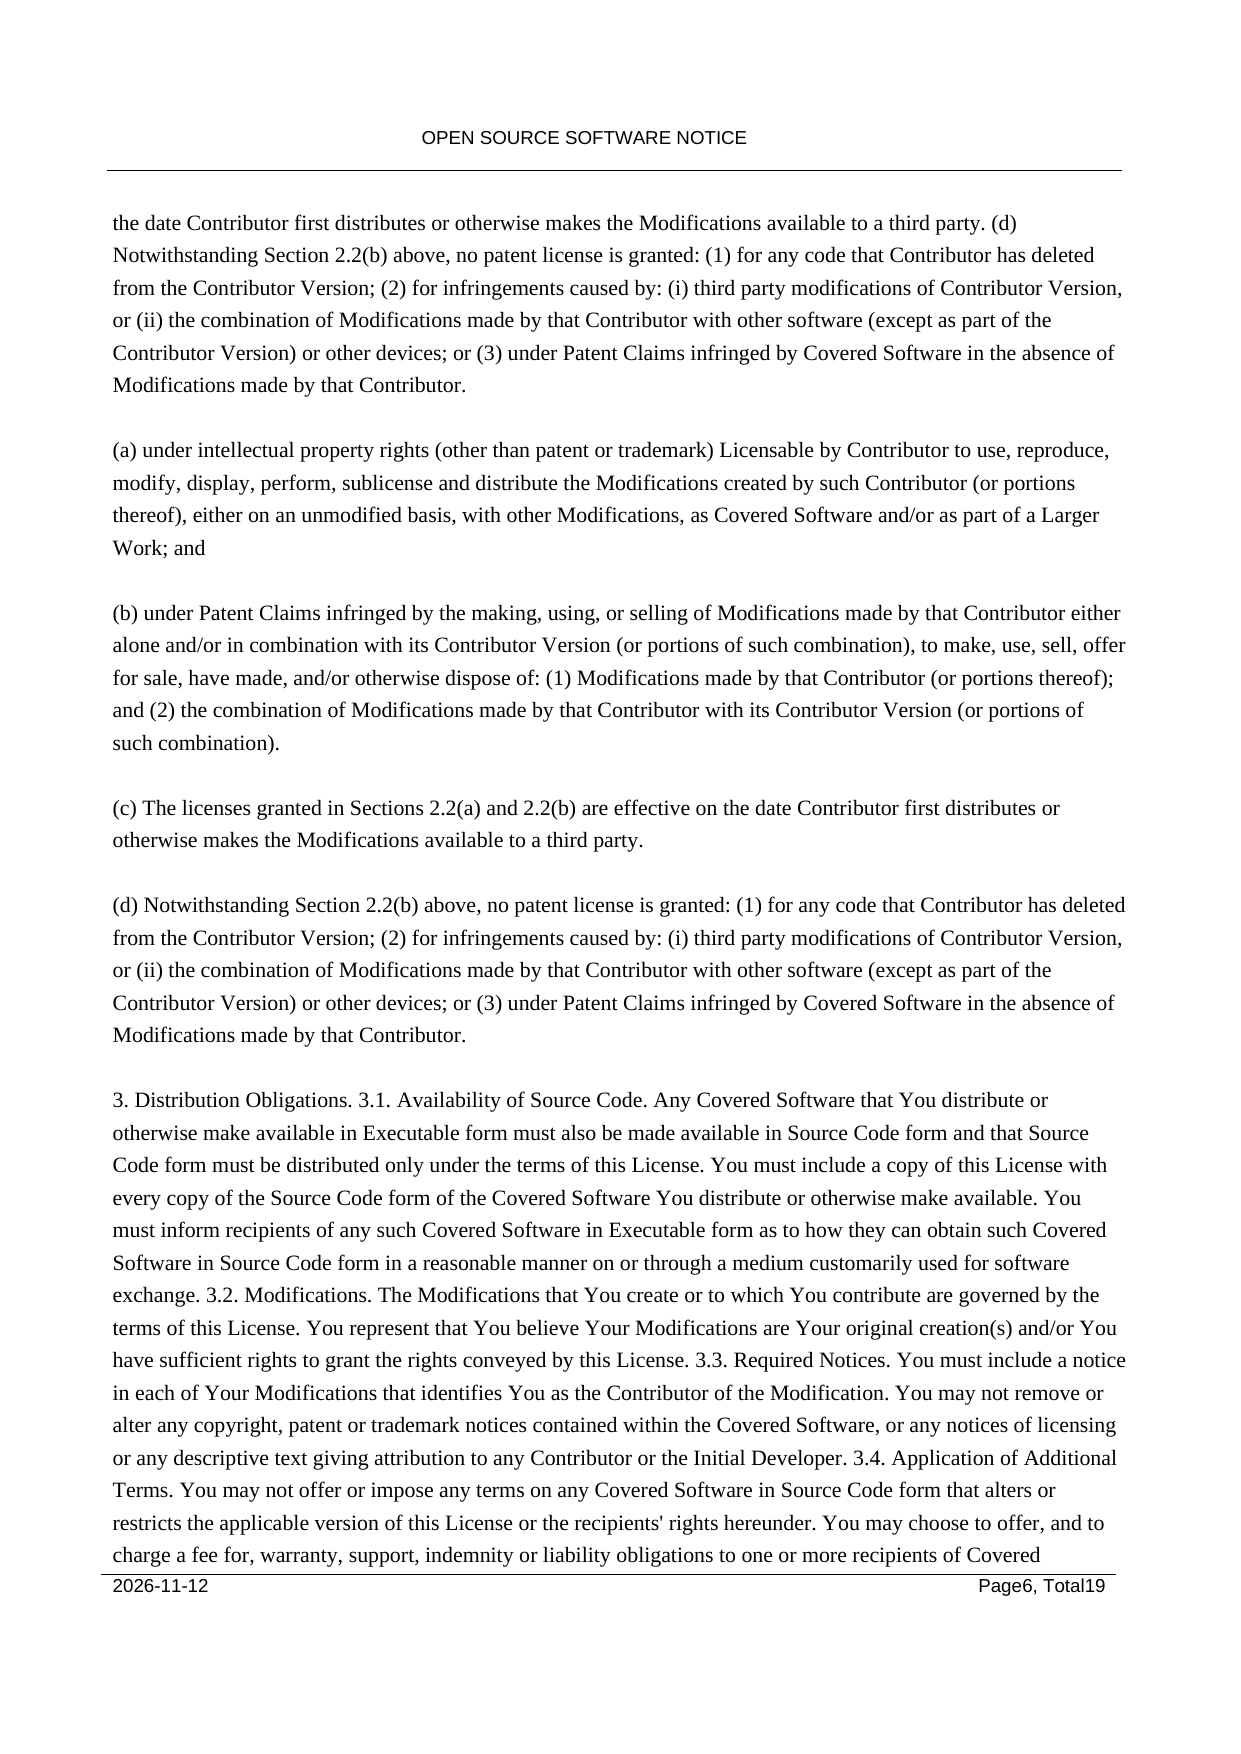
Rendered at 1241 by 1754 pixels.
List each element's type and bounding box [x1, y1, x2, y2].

text [112, 206, 1128, 1571]
